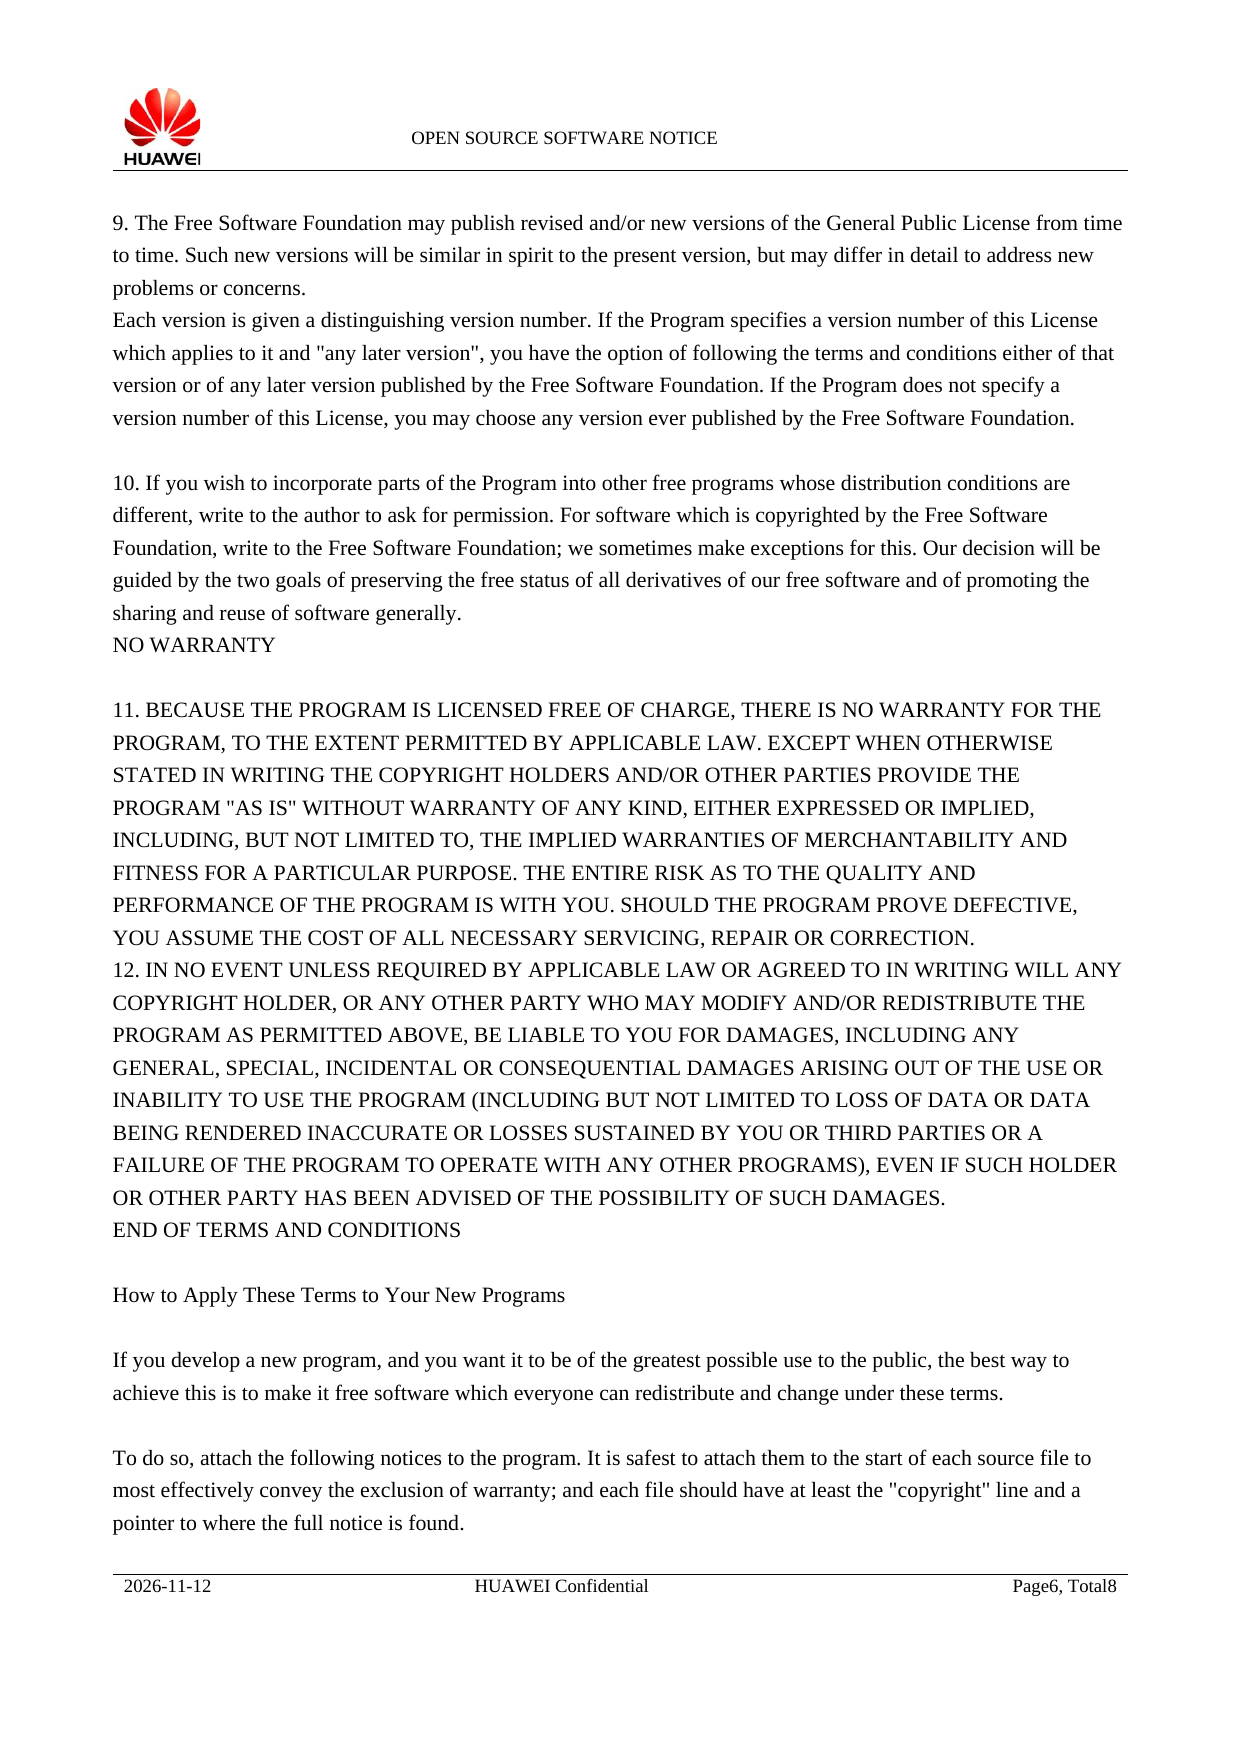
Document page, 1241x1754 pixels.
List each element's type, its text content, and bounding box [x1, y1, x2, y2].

picture [124, 88, 201, 165]
